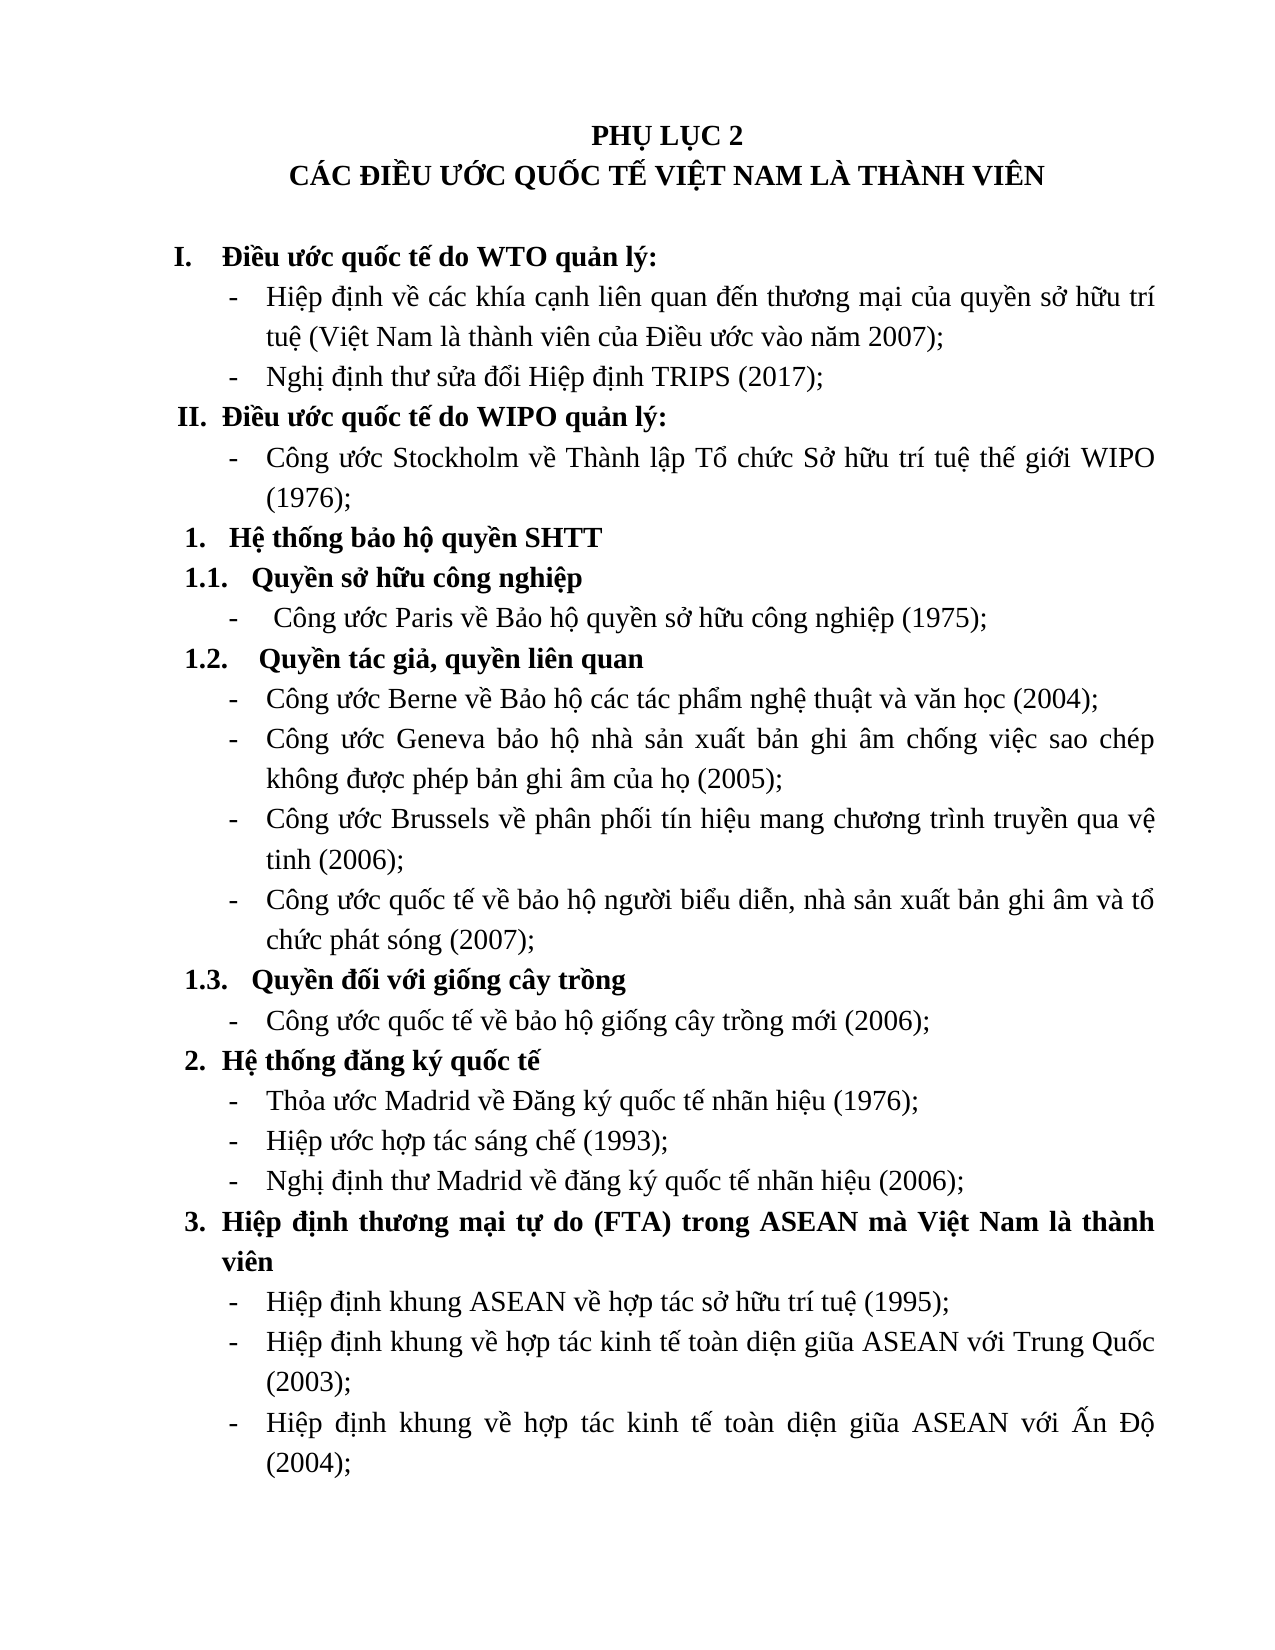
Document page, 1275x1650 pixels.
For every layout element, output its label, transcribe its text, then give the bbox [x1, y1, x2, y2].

list Hiệp định về các khía cạnh liên quan đến thương mại của quyền sở hữu trí tuệ (Việt Nam là thành viên của Điều ước vào năm 2007); [228, 279, 1157, 353]
list Công ước Paris về Bảo hộ quyền sở hữu công nghiệp (1975); [228, 601, 1157, 634]
list Hệ thống đăng ký quốc tế [184, 1043, 1157, 1076]
list Hiệp ước hợp tác sáng chế (1993); [228, 1123, 1157, 1157]
list Hiệp định khung ASEAN về hợp tác sở hữu trí tuệ (1995); [228, 1284, 1157, 1318]
list Công ước Stockholm về Thành lập Tổ chức Sở hữu trí tuệ thế giới WIPO (1976); [228, 440, 1157, 513]
list Quyền tác giả, quyền liên quan [184, 641, 1157, 674]
list Hiệp định thương mại tự do (FTA) trong ASEAN mà Việt Nam là thành viên [184, 1204, 1157, 1277]
text CÁC ĐIỀU ƯỚC QUỐC TẾ VIỆT NAM LÀ THÀNH VIÊN [177, 158, 1157, 192]
list Công ước quốc tế về bảo hộ người biểu diễn, nhà sản xuất bản ghi âm và tổ chức phát sóng (2007); [228, 882, 1157, 956]
list Điều ước quốc tế do WTO quản lý: [192, 239, 1157, 272]
text PHỤ LỤC 2 [177, 118, 1157, 152]
list Công ước Geneva bảo hộ nhà sản xuất bản ghi âm chống việc sao chép không được phép bản ghi âm của họ (2005); [228, 721, 1157, 795]
list Hiệp định khung về hợp tác kinh tế toàn diện giũa ASEAN với Ấn Độ (2004); [228, 1405, 1157, 1478]
list Nghị định thư Madrid về đăng ký quốc tế nhãn hiệu (2006); [228, 1163, 1157, 1197]
list Thỏa ước Madrid về Đăng ký quốc tế nhãn hiệu (1976); [228, 1083, 1157, 1117]
list Công ước Brussels về phân phối tín hiệu mang chương trình truyền qua vệ tinh (2006); [228, 802, 1157, 875]
list Hệ thống bảo hộ quyền SHTT [184, 520, 1157, 554]
list Công ước quốc tế về bảo hộ giống cây trồng mới (2006); [228, 1003, 1157, 1036]
list Điều ước quốc tế do WIPO quản lý: [207, 399, 1157, 433]
list Quyền sở hữu công nghiệp [184, 560, 1157, 594]
list Công ước Berne về Bảo hộ các tác phẩm nghệ thuật và văn học (2004); [228, 681, 1157, 714]
list Quyền đối với giống cây trồng [184, 962, 1157, 996]
list Hiệp định khung về hợp tác kinh tế toàn diện giũa ASEAN với Trung Quốc (2003); [228, 1324, 1157, 1398]
list Nghị định thư sửa đổi Hiệp định TRIPS (2017); [228, 359, 1157, 393]
